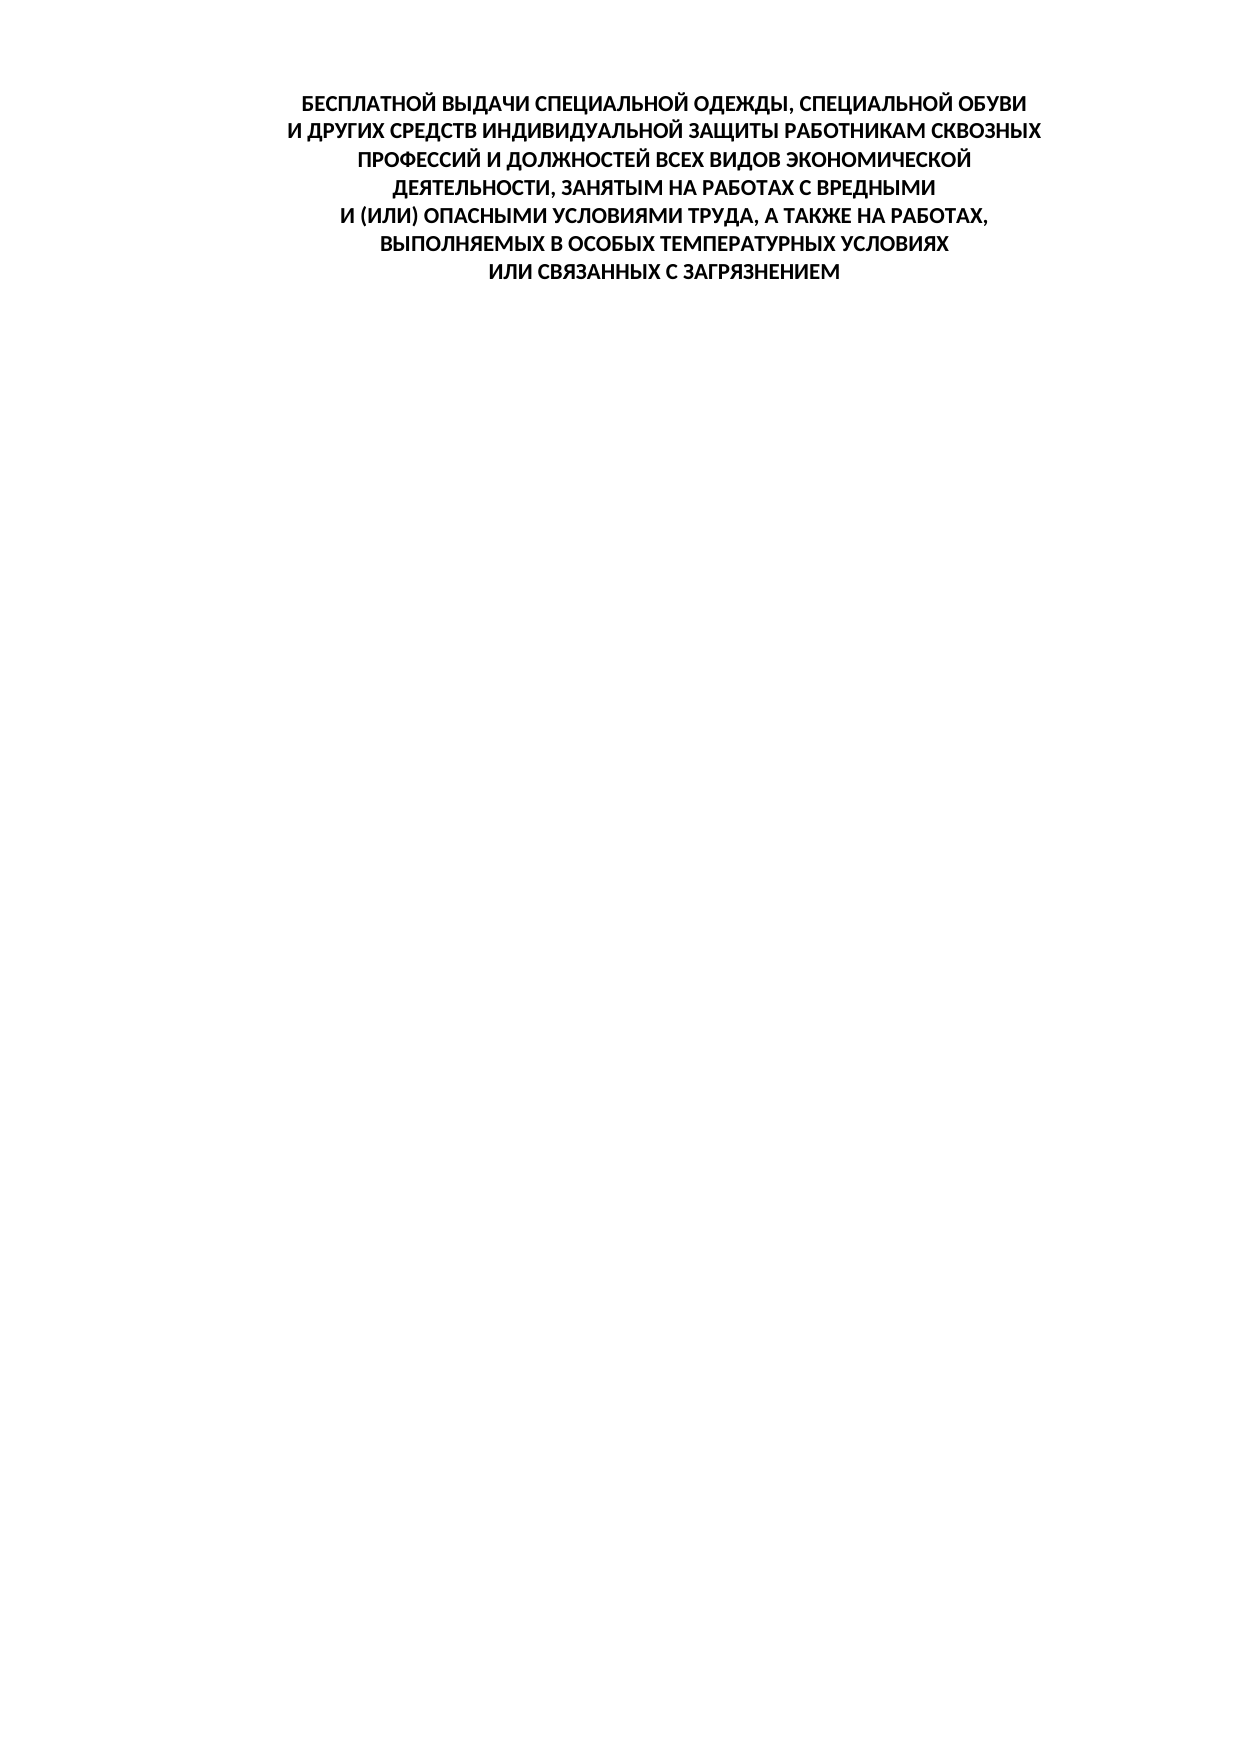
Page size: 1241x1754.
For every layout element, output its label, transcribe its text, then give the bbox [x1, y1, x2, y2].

title БЕСПЛАТНОЙ ВЫДАЧИ СПЕЦИАЛЬНОЙ ОДЕЖДЫ, СПЕЦИАЛЬНОЙ ОБУВИ [177, 89, 1152, 117]
title ДЕЯТЕЛЬНОСТИ, ЗАНЯТЫМ НА РАБОТАХ С ВРЕДНЫМИ [177, 173, 1152, 201]
title И (ИЛИ) ОПАСНЫМИ УСЛОВИЯМИ ТРУДА, А ТАКЖЕ НА РАБОТАХ, [177, 201, 1152, 229]
title И ДРУГИХ СРЕДСТВ ИНДИВИДУАЛЬНОЙ ЗАЩИТЫ РАБОТНИКАМ СКВОЗНЫХ [177, 117, 1152, 145]
title ПРОФЕССИЙ И ДОЛЖНОСТЕЙ ВСЕХ ВИДОВ ЭКОНОМИЧЕСКОЙ [177, 145, 1152, 173]
title ВЫПОЛНЯЕМЫХ В ОСОБЫХ ТЕМПЕРАТУРНЫХ УСЛОВИЯХ [177, 229, 1152, 257]
title ИЛИ СВЯЗАННЫХ С ЗАГРЯЗНЕНИЕМ [177, 257, 1152, 285]
